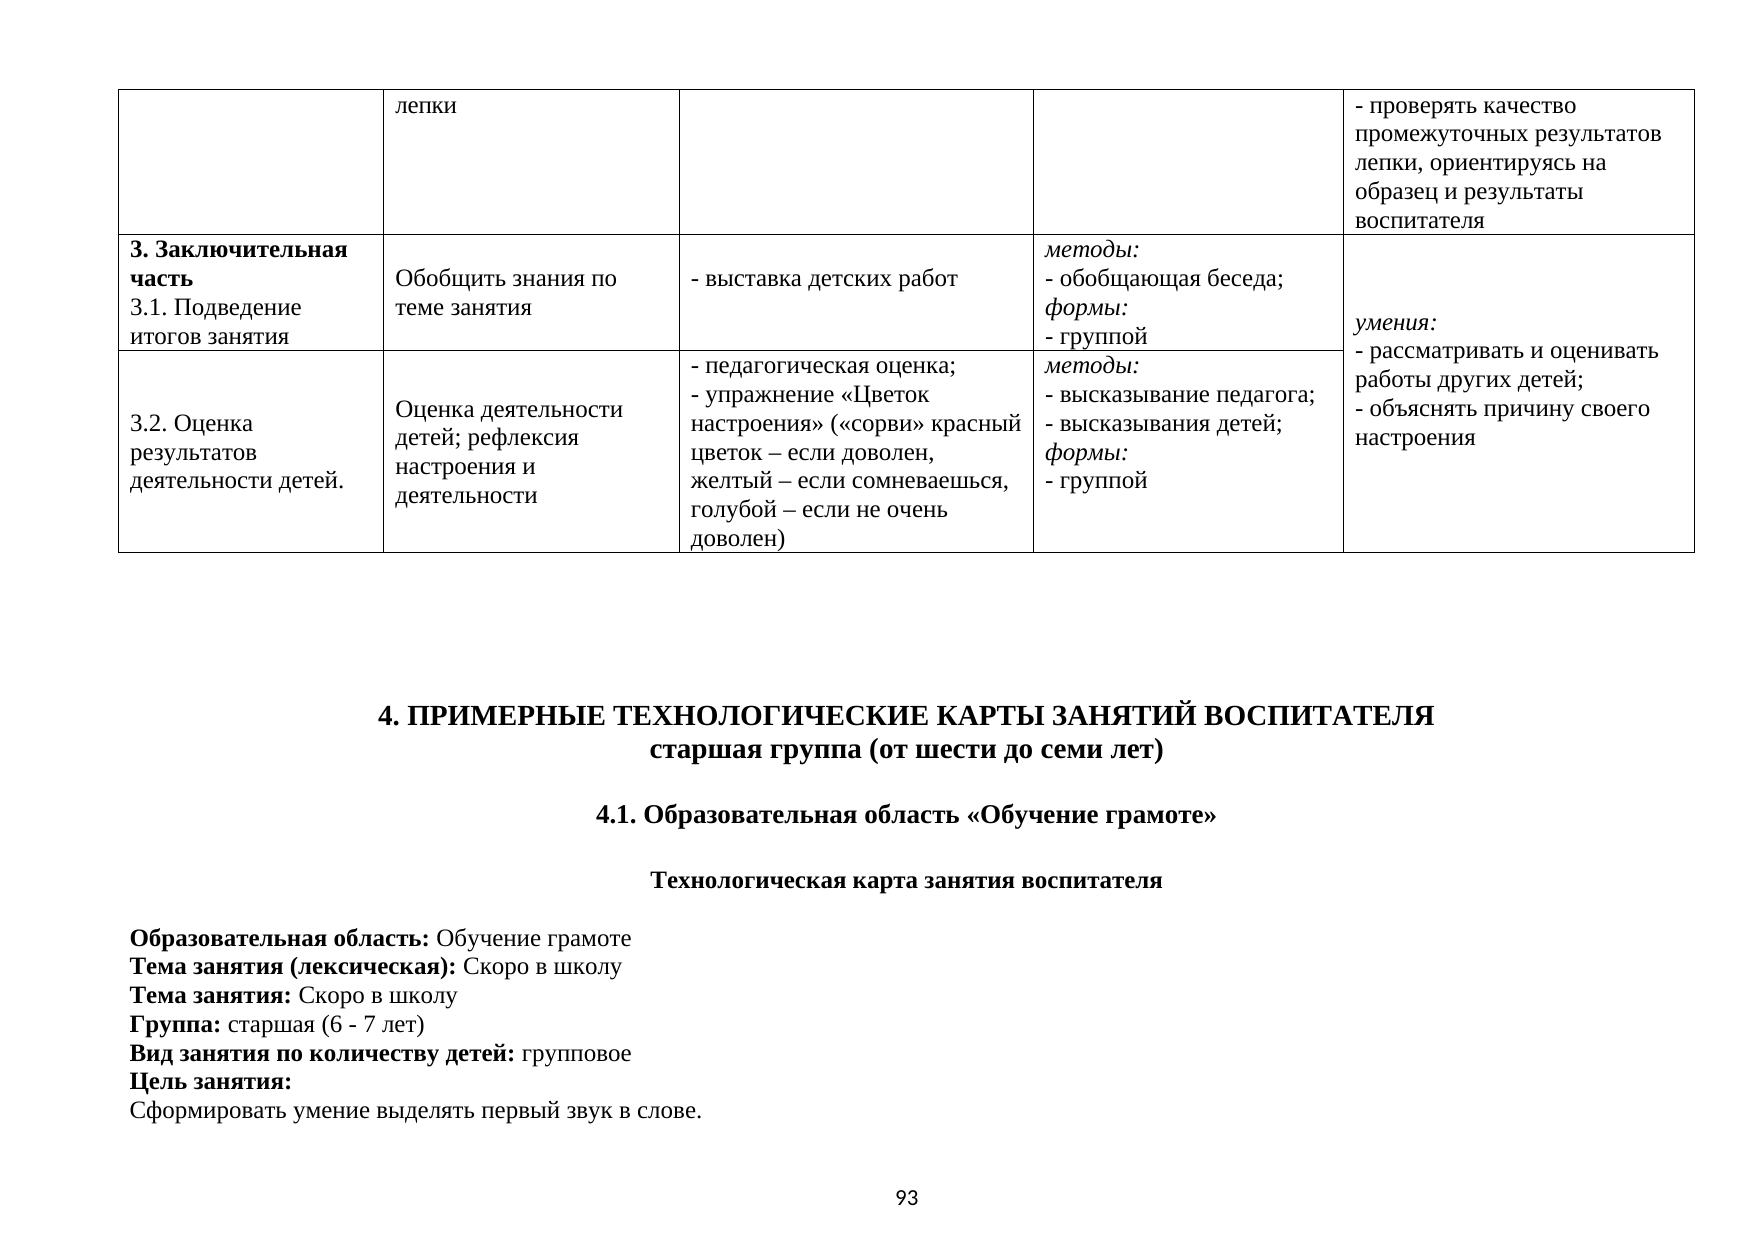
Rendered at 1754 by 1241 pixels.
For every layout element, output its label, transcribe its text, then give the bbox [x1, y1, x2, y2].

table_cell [680, 90, 1033, 233]
text Технологическая карта занятия воспитателя [118, 865, 1695, 894]
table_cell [384, 90, 679, 233]
subtitle 4. ПРИМЕРНЫЕ ТЕХНОЛОГИЧЕСКИЕ КАРТЫ ЗАНЯТИЙ ВОСПИТАТЕЛЯ [118, 698, 1695, 731]
table_cell Цель занятия: Сформировать умение выделять первый звук в слове. [118, 1066, 1695, 1124]
table_cell - выставка детских работ [680, 235, 1033, 349]
subtitle 4.1. Образовательная область «Обучение грамоте» [118, 798, 1695, 829]
table_cell Оценка деятельности детей; рефлексия настроения и деятельности [384, 351, 679, 552]
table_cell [119, 90, 383, 233]
table_cell Группа: старшая (6 - 7 лет) [118, 1009, 1695, 1038]
table_cell умения: - рассматривать и оценивать работы других детей; - объяснять причину своего настроения [1344, 235, 1694, 552]
table_header Образовательная область: Обучение грамоте [118, 923, 1695, 951]
table_cell Обобщить знания по теме занятия [384, 235, 679, 349]
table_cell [1344, 90, 1694, 233]
table_cell Вид занятия по количеству детей: групповое [118, 1038, 1695, 1066]
table_cell методы: - обобщающая беседа; формы: - группой [1034, 235, 1343, 349]
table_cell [1034, 90, 1343, 233]
table_cell Тема занятия (лексическая): Скоро в школу Тема занятия: Скоро в школу [118, 951, 1695, 1009]
table_cell - педагогическая оценка; - упражнение «Цветок настроения» («сорви» красный цветок – если доволен, желтый – если сомневаешься, голубой – если не очень доволен) [680, 351, 1033, 552]
table_cell 3. Заключительная часть 3.1. Подведение итогов занятия [119, 235, 383, 349]
subtitle старшая группа (от шести до семи лет) [118, 731, 1695, 765]
table_cell 3.2. Оценка результатов деятельности детей. [119, 351, 383, 552]
table_cell методы: - высказывание педагога; - высказывания детей; формы: - группой [1034, 351, 1343, 552]
